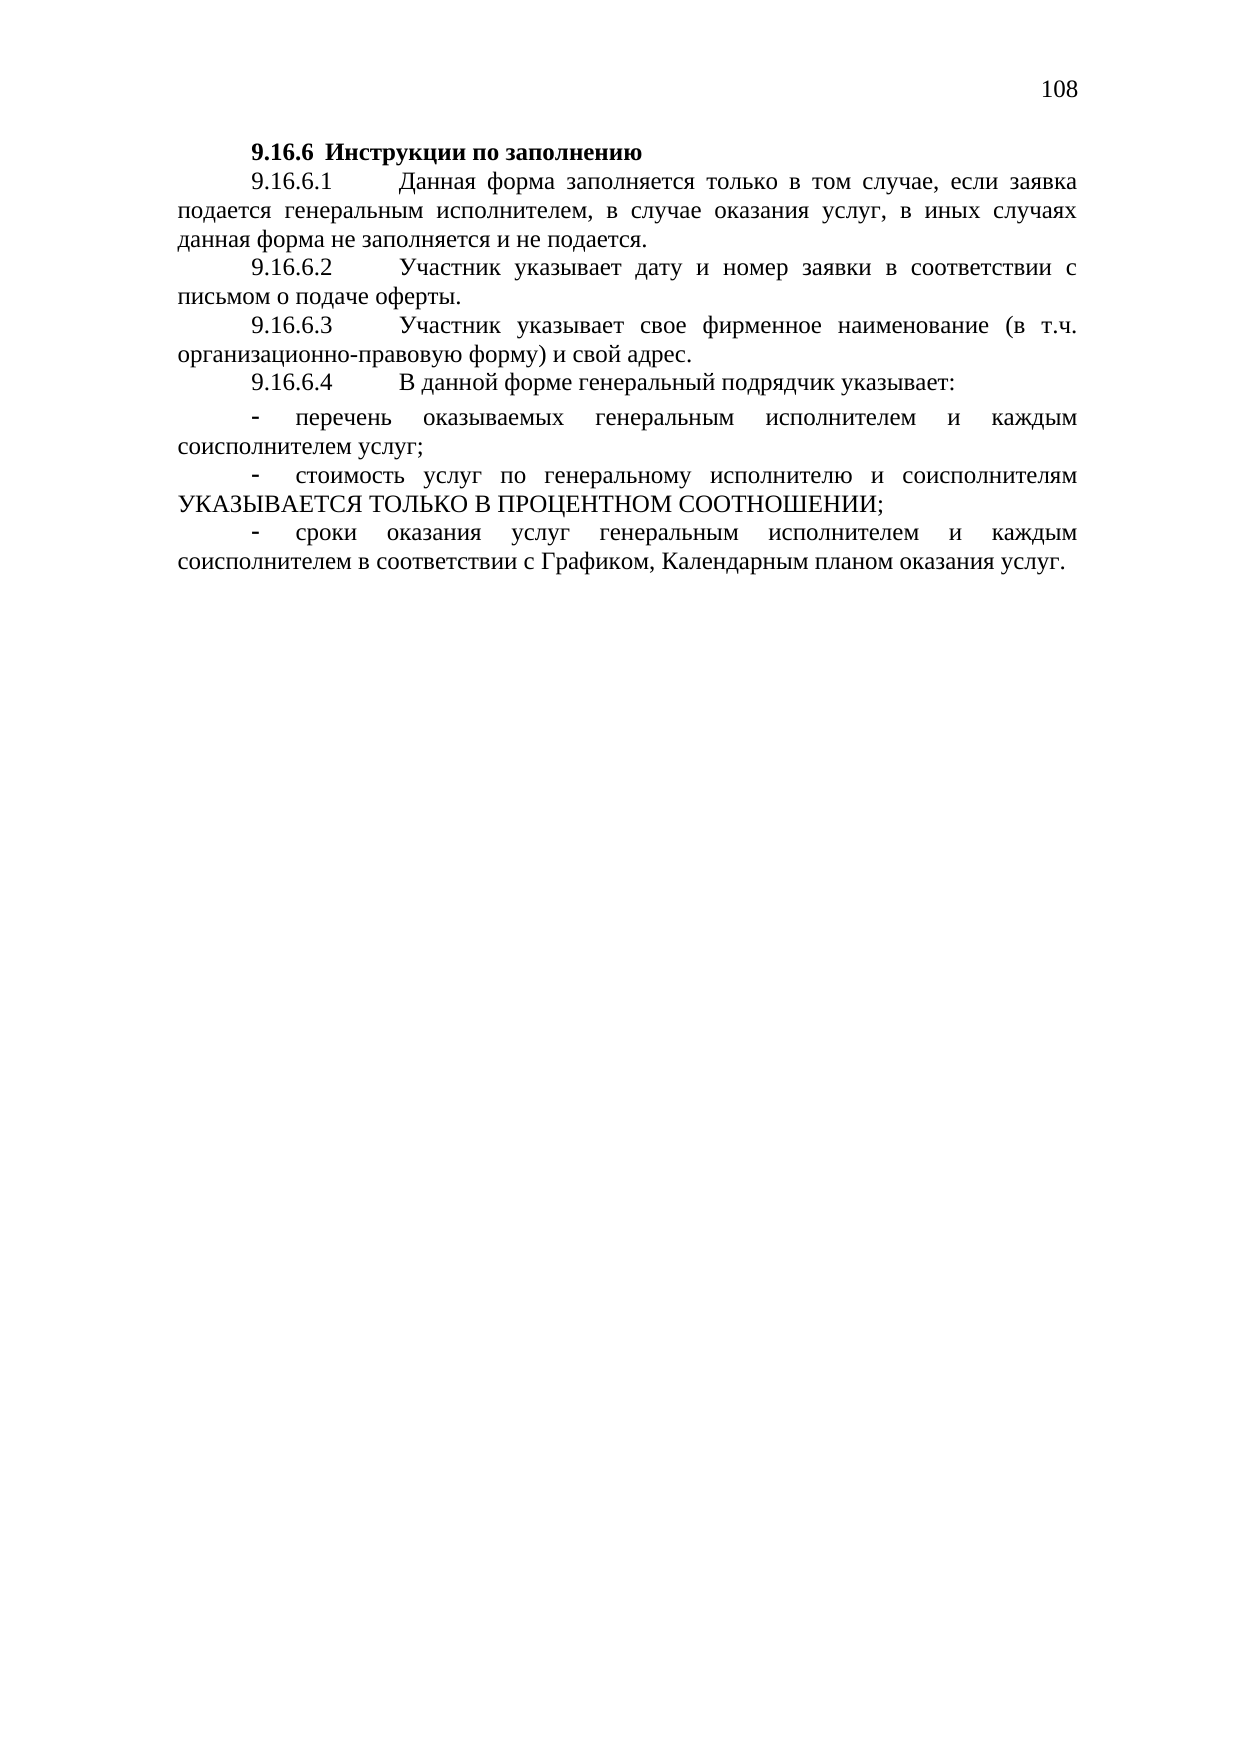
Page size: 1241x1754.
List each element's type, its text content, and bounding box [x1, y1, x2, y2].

list стоимость услуг по генеральному исполнителю и соисполнителям УКАЗЫВАЕТСЯ ТОЛЬКО В ПРОЦЕНТНОМ СООТНОШЕНИИ; [177, 491, 1078, 549]
list В данной форме генеральный подрядчик указывает: [177, 392, 1078, 421]
list Данная форма заполняется только в том случае, если заявка подается генеральным исполнителем, в случае оказания услуг, в иных случаях данная форма не заполняется и не подается. [177, 172, 1078, 259]
list перечень оказываемых генеральным исполнителем и каждым соисполнителем услуг; [177, 427, 1078, 485]
list Участник указывает дату и номер заявки в соответствии с письмом о подаче оферты. [177, 265, 1078, 322]
list Участник указывает свое фирменное наименование (в т.ч. организационно-правовую форму) и свой адрес. [177, 329, 1078, 386]
list Инструкции по заполнению [177, 137, 1078, 166]
list сроки оказания услуг генеральным исполнителем и каждым соисполнителем в соответствии с Графиком, Календарным планом оказания услуг. [177, 555, 1078, 612]
